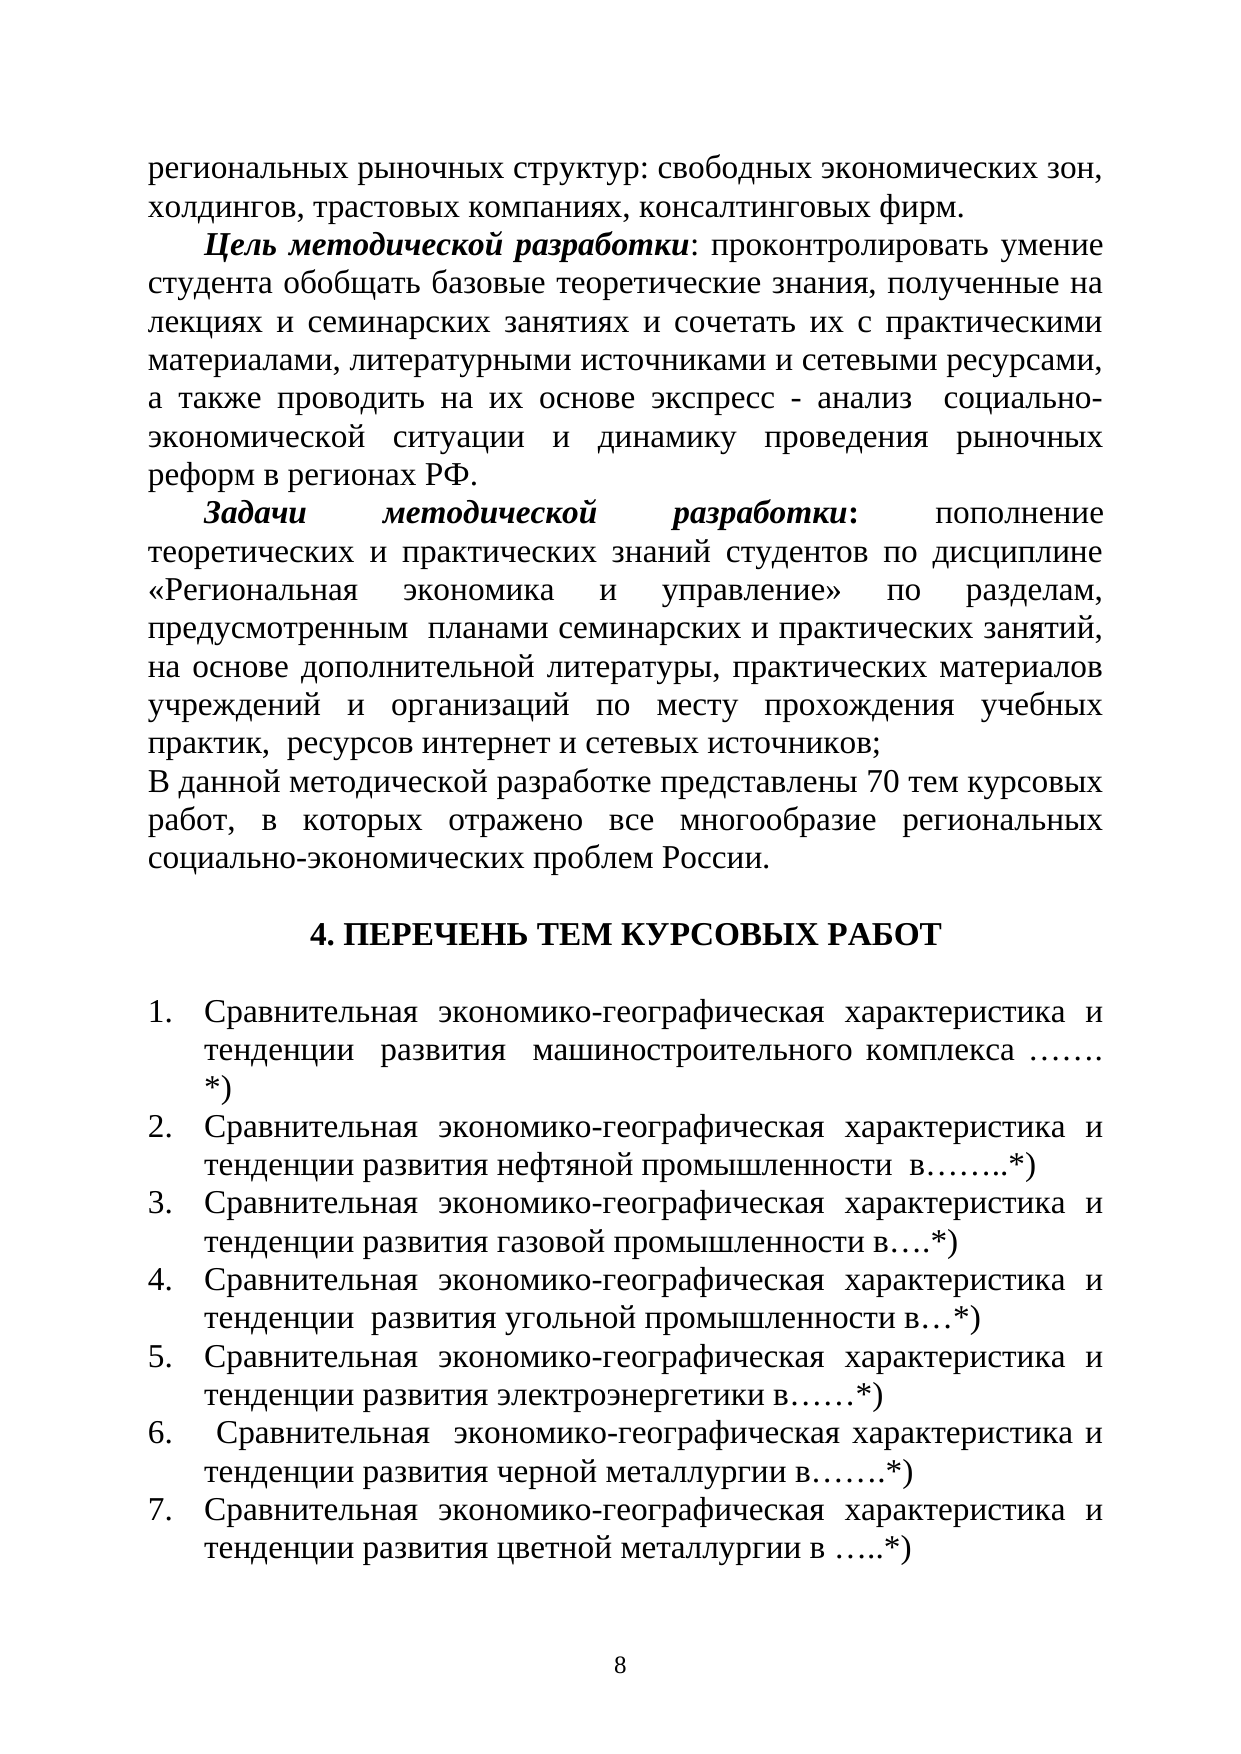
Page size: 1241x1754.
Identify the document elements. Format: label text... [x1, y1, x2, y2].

subtitle 4. ПЕРЕЧЕНЬ ТЕМ КУРСОВЫХ РАБОТ [148, 914, 1104, 953]
list Сравнительная экономико-географическая характеристика и тенденции развития черной металлургии в…….*) [148, 1413, 1104, 1489]
list Сравнительная экономико-географическая характеристика и тенденции развития угольной промышленности в…*) [148, 1259, 1104, 1336]
list Сравнительная экономико-географическая характеристика и тенденции развития электроэнергетики в……*) [148, 1336, 1104, 1413]
list Сравнительная экономико-географическая характеристика и тенденции развития газовой промышленности в….*) [148, 1183, 1104, 1259]
text Задачи методической разработки: пополнение теоретических и практических знаний студентов по дисциплине «Региональная экономика и управление» по разделам, предусмотренным планами семинарских и практических занятий, на основе дополнительной литературы, практических материалов учреждений и организаций по месту прохождения учебных практик, ресурсов интернет и сетевых источников; [148, 493, 1104, 761]
text В данной методической разработке представлены 70 тем курсовых работ, в которых отражено все многообразие региональных социально-экономических проблем России. [148, 761, 1104, 876]
list Сравнительная экономико-географическая характеристика и тенденции развития машиностроительного комплекса ……. *) [148, 991, 1104, 1106]
text Цель методической разработки: проконтролировать умение студента обобщать базовые теоретические знания, полученные на лекциях и семинарских занятиях и сочетать их с практическими материалами, литературными источниками и сетевыми ресурсами, а также проводить на их основе экспресс - анализ социально-экономической ситуации и динамику проведения рыночных реформ в регионах РФ. [148, 224, 1104, 493]
list Сравнительная экономико-географическая характеристика и тенденции развития нефтяной промышленности в……..*) [148, 1106, 1104, 1183]
list Сравнительная экономико-географическая характеристика и тенденции развития цветной металлургии в …..*) [148, 1489, 1104, 1566]
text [148, 148, 1104, 224]
